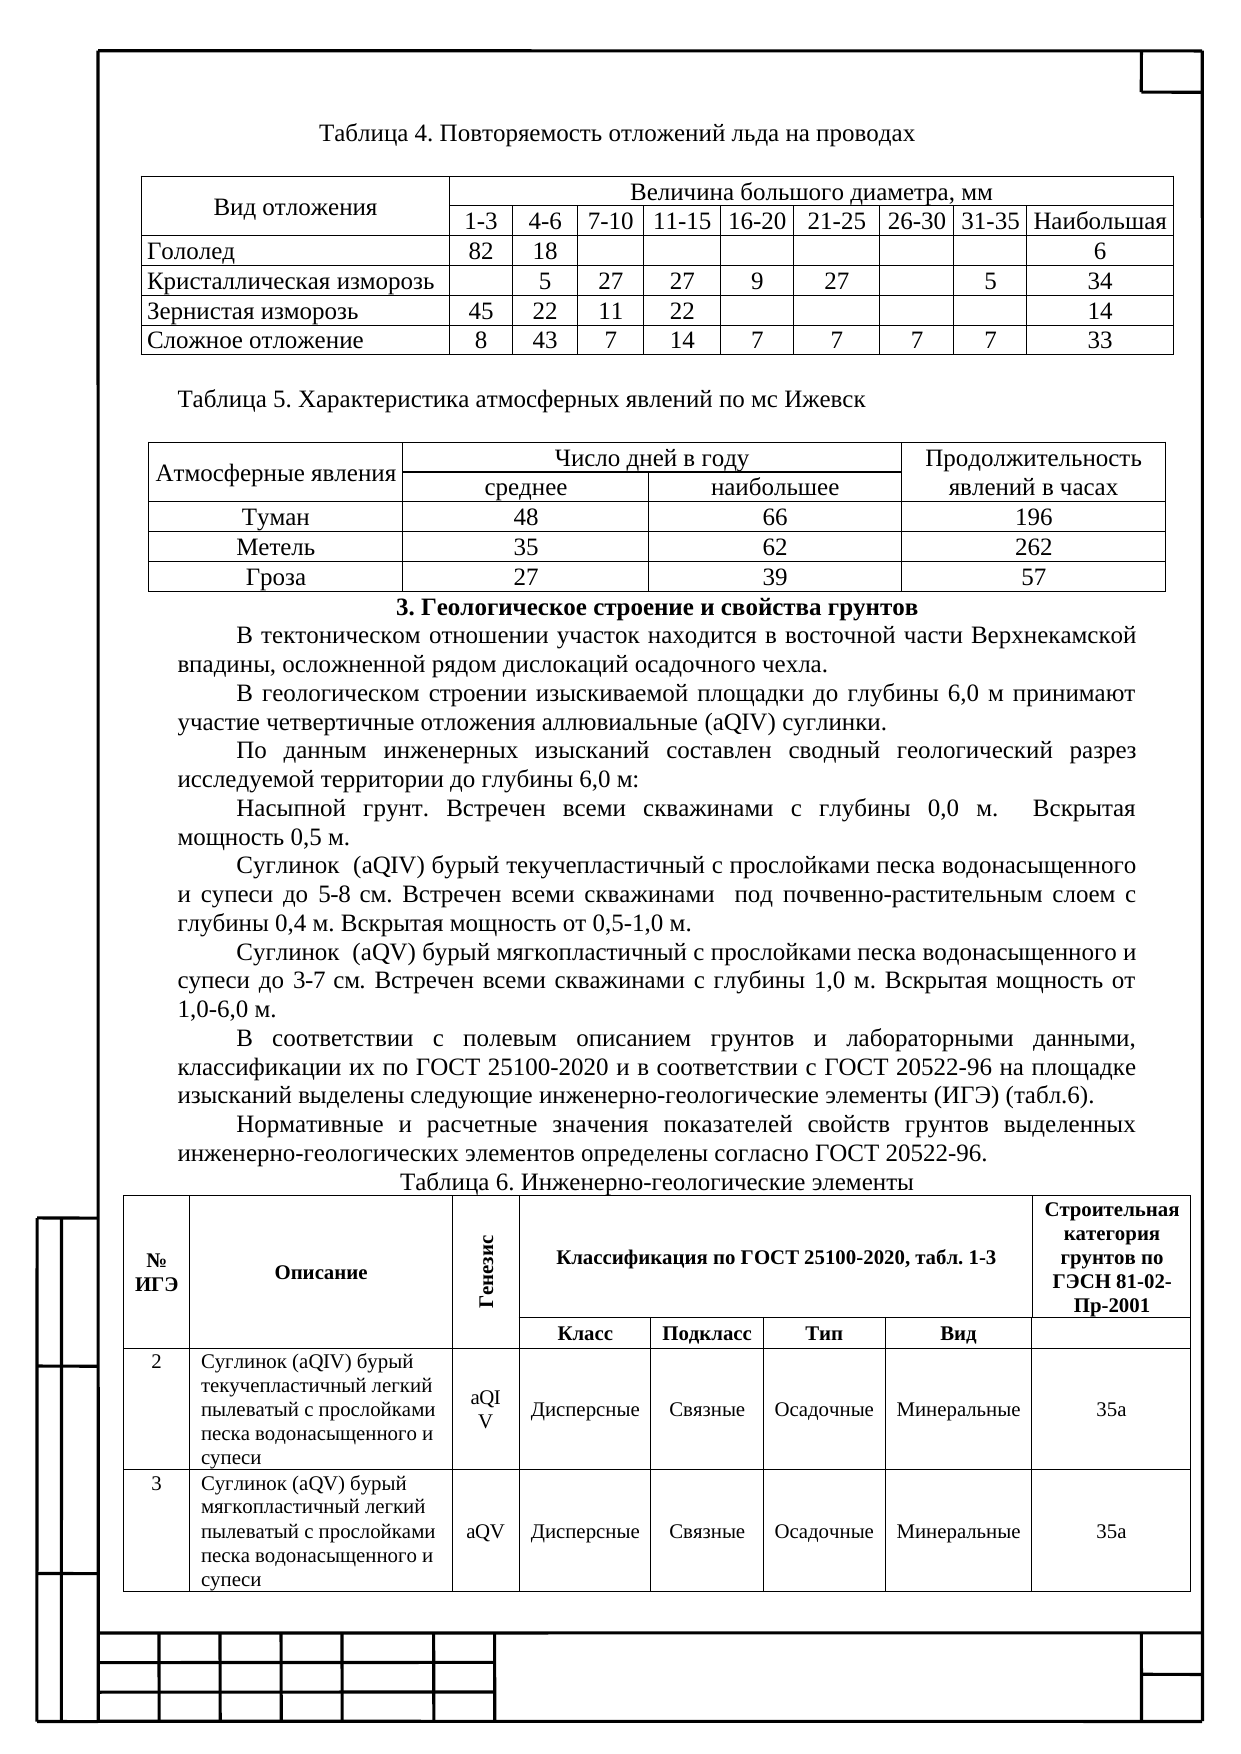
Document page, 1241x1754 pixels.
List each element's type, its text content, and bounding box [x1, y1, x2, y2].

table_cell Минеральные [886, 1470, 1031, 1591]
table_cell наибольшее [649, 473, 901, 501]
table_cell 22 [644, 296, 720, 324]
text По данным инженерных изысканий составлен сводный геологический разрез исследуемой территории до глубины 6,0 м: [177, 735, 1137, 793]
text В тектоническом отношении участок находится в восточной части Верхнекамской впадины, осложненной рядом дислокаций осадочного чехла. [177, 620, 1137, 678]
table_cell 196 [902, 502, 1165, 531]
table_cell Подкласс [651, 1318, 763, 1348]
table_cell 6 [1027, 236, 1173, 265]
table_cell 262 [902, 532, 1165, 561]
table_cell [880, 296, 953, 324]
table_cell Класс [520, 1318, 650, 1348]
table_cell 14 [644, 326, 720, 354]
table_cell Минеральные [886, 1349, 1031, 1469]
table_cell 21-25 [794, 206, 879, 235]
table_cell [794, 236, 879, 265]
table_cell 4-6 [513, 206, 577, 235]
table_cell 33 [1027, 326, 1173, 354]
table_cell [954, 296, 1026, 324]
table_cell 39 [649, 562, 901, 591]
table_cell 27 [403, 562, 648, 591]
table_cell 7 [578, 326, 643, 354]
table_cell 35 [403, 532, 648, 561]
table_cell Тип [764, 1318, 885, 1348]
table_cell 9 [721, 266, 793, 295]
table_cell 35а [1032, 1470, 1190, 1591]
text Таблица 5. Характеристика атмосферных явлений по мс Ижевск [177, 384, 1137, 413]
table_cell aQIV [453, 1349, 519, 1469]
text Таблица 4. Повторяемость отложений льда на проводах [177, 118, 1137, 147]
table_cell Суглинок (аQIV) бурый текучепластичный легкий пылеватый с прослойками песка водонасыщенного и супеси [190, 1349, 452, 1469]
table_cell Суглинок (аQV) бурый мягкопластичный легкий пылеватый с прослойками песка водонасыщенного и супеси [190, 1470, 452, 1591]
table_cell 7 [794, 326, 879, 354]
text Таблица 6. Инженерно-геологические элементы [177, 1167, 1137, 1195]
table_header Генезис [453, 1196, 519, 1348]
table_cell 48 [403, 502, 648, 531]
table_cell [880, 236, 953, 265]
table_cell 31-35 [954, 206, 1026, 235]
table_cell [450, 266, 512, 295]
table_cell [721, 296, 793, 324]
table_cell 2 [124, 1349, 189, 1469]
table_cell 66 [649, 502, 901, 531]
text Насыпной грунт. Встречен всеми скважинами с глубины 0,0 м. Вскрытая мощность 0,5 м. [177, 793, 1137, 850]
table_cell [578, 236, 643, 265]
text Суглинок (аQIV) бурый текучепластичный с прослойками песка водонасыщенного и супеси до 5-8 см. Встречен всеми скважинами под почвенно-растительным слоем с глубины 0,4 м. Вскрытая мощность от 0,5-1,0 м. [177, 850, 1137, 937]
table_cell 18 [513, 236, 577, 265]
table_cell [1032, 1318, 1190, 1348]
text В геологическом строении изыскиваемой площадки до глубины 6,0 м принимают участие четвертичные отложения аллювиальные (аQIV) суглинки. [177, 678, 1137, 735]
table_cell Осадочные [764, 1470, 885, 1591]
text Нормативные и расчетные значения показателей свойств грунтов выделенных инженерно-геологических элементов определены согласно ГОСТ 20522-96. [177, 1109, 1137, 1167]
table_cell 27 [794, 266, 879, 295]
table_header Описание [190, 1196, 452, 1348]
table_cell 27 [644, 266, 720, 295]
table_cell 35а [1032, 1349, 1190, 1469]
table_cell Зернистая изморозь [142, 296, 449, 324]
table_cell Гололед [142, 236, 449, 265]
table_cell 5 [513, 266, 577, 295]
table_cell Кристаллическая изморозь [142, 266, 449, 295]
text 3. Геологическое строение и свойства грунтов [177, 592, 1137, 620]
table_header Число дней в году [403, 443, 901, 471]
table_cell 11-15 [644, 206, 720, 235]
table_cell [644, 236, 720, 265]
table_cell 16-20 [721, 206, 793, 235]
table_cell Наибольшая [1027, 206, 1173, 235]
table_header Продолжительность явлений в часах [902, 443, 1165, 501]
table_cell 62 [649, 532, 901, 561]
table_cell 5 [954, 266, 1026, 295]
table_cell 82 [450, 236, 512, 265]
text В соответствии с полевым описанием грунтов и лабораторными данными, классификации их по ГОСТ 25100-2020 и в соответствии с ГОСТ 20522-96 на площадке изысканий выделены следующие инженерно-геологические элементы (ИГЭ) (табл.6). [177, 1023, 1137, 1109]
table_cell Метель [149, 532, 402, 561]
table_cell [954, 236, 1026, 265]
table_cell 3 [124, 1470, 189, 1591]
table_cell [721, 236, 793, 265]
table_cell Дисперсные [520, 1349, 650, 1469]
table_header Вид отложения [142, 177, 449, 235]
table_cell aQV [453, 1470, 519, 1591]
table_cell Туман [149, 502, 402, 531]
table_cell 27 [578, 266, 643, 295]
table_cell Осадочные [764, 1349, 885, 1469]
table_cell 14 [1027, 296, 1173, 324]
table_cell среднее [403, 473, 648, 501]
table_cell 7 [721, 326, 793, 354]
table_header № ИГЭ [124, 1196, 189, 1348]
table_cell 22 [513, 296, 577, 324]
table_cell 26-30 [880, 206, 953, 235]
table_cell Гроза [149, 562, 402, 591]
table_cell 8 [450, 326, 512, 354]
table_cell 7-10 [578, 206, 643, 235]
table_cell 7 [954, 326, 1026, 354]
text Суглинок (аQV) бурый мягкопластичный с прослойками песка водонасыщенного и супеси до 3-7 см. Встречен всеми скважинами с глубины 1,0 м. Вскрытая мощность от 1,0-6,0 м. [177, 937, 1137, 1023]
table_cell Связные [651, 1349, 763, 1469]
table_cell Вид [886, 1318, 1031, 1348]
table_header Атмосферные явления [149, 443, 402, 501]
table_cell Дисперсные [520, 1470, 650, 1591]
table_cell 43 [513, 326, 577, 354]
table_cell 45 [450, 296, 512, 324]
table_cell 1-3 [450, 206, 512, 235]
table_cell 7 [880, 326, 953, 354]
table_header Классификация по ГОСТ 25100-2020, табл. 1-3 [520, 1196, 1032, 1317]
table_cell 57 [902, 562, 1165, 591]
table_cell [794, 296, 879, 324]
table_cell Сложное отложение [142, 326, 449, 354]
table_header Величина большого диаметра, мм [450, 177, 1173, 205]
table_header Строительная категория грунтов по ГЭСН 81-02-Пр-2001 [1033, 1196, 1190, 1317]
table_cell 11 [578, 296, 643, 324]
table_cell [880, 266, 953, 295]
table_cell Связные [651, 1470, 763, 1591]
table_cell 34 [1027, 266, 1173, 295]
